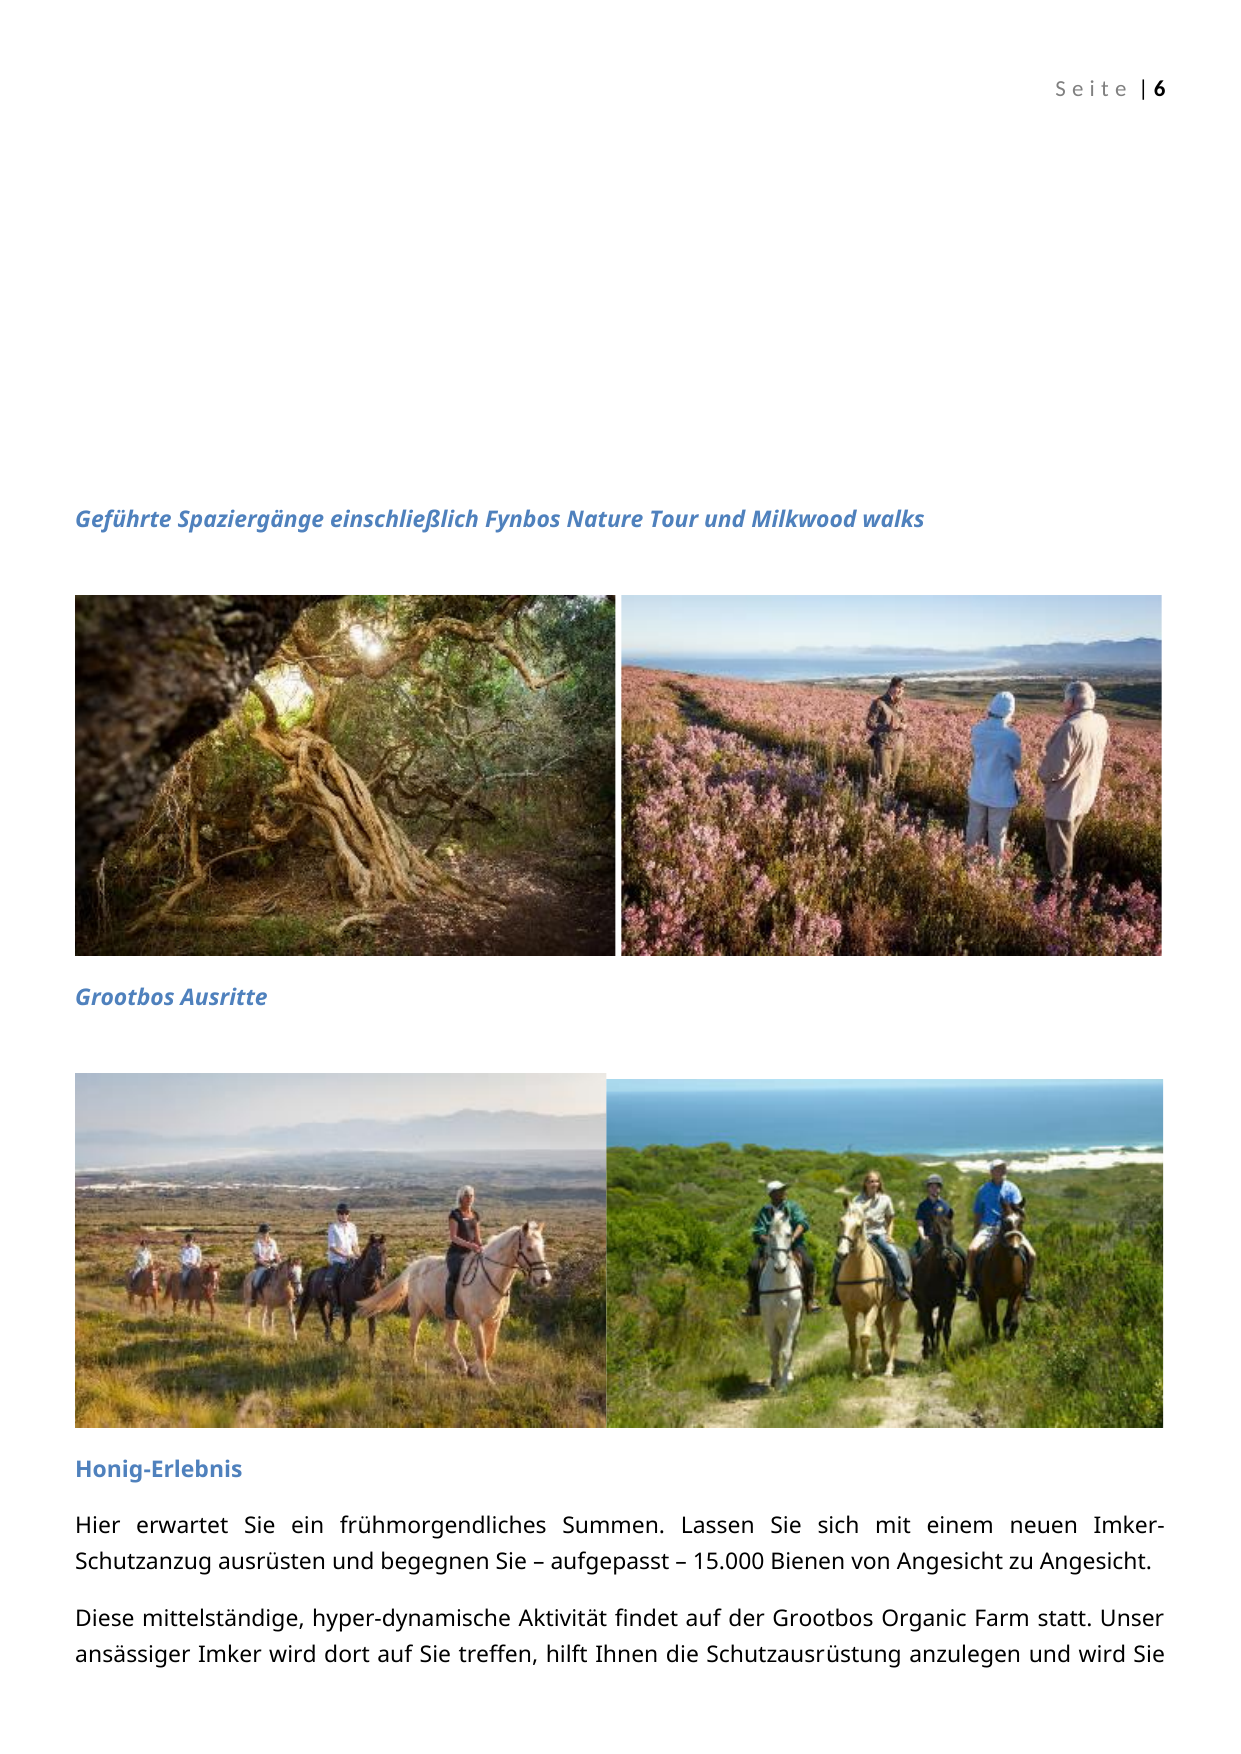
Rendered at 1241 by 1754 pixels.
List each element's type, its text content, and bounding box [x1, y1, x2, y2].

subtitle Grootbos Ausritte [75, 981, 1165, 1012]
picture [75, 1073, 607, 1428]
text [75, 1602, 1165, 1669]
text Honig-Erlebnis [75, 1452, 1165, 1484]
subtitle Geführte Spaziergänge einschließlich Fynbos Nature Tour und Milkwood walks [75, 503, 1165, 534]
text Hier erwartet Sie ein frühmorgendliches Summen. Lassen Sie sich mit einem neuen Imker-Schutzanzug ausrüsten und begegnen Sie – aufgepasst – 15.000 Bienen von Angesicht zu Angesicht. [75, 1509, 1165, 1576]
picture [75, 595, 616, 956]
picture [621, 595, 1162, 956]
